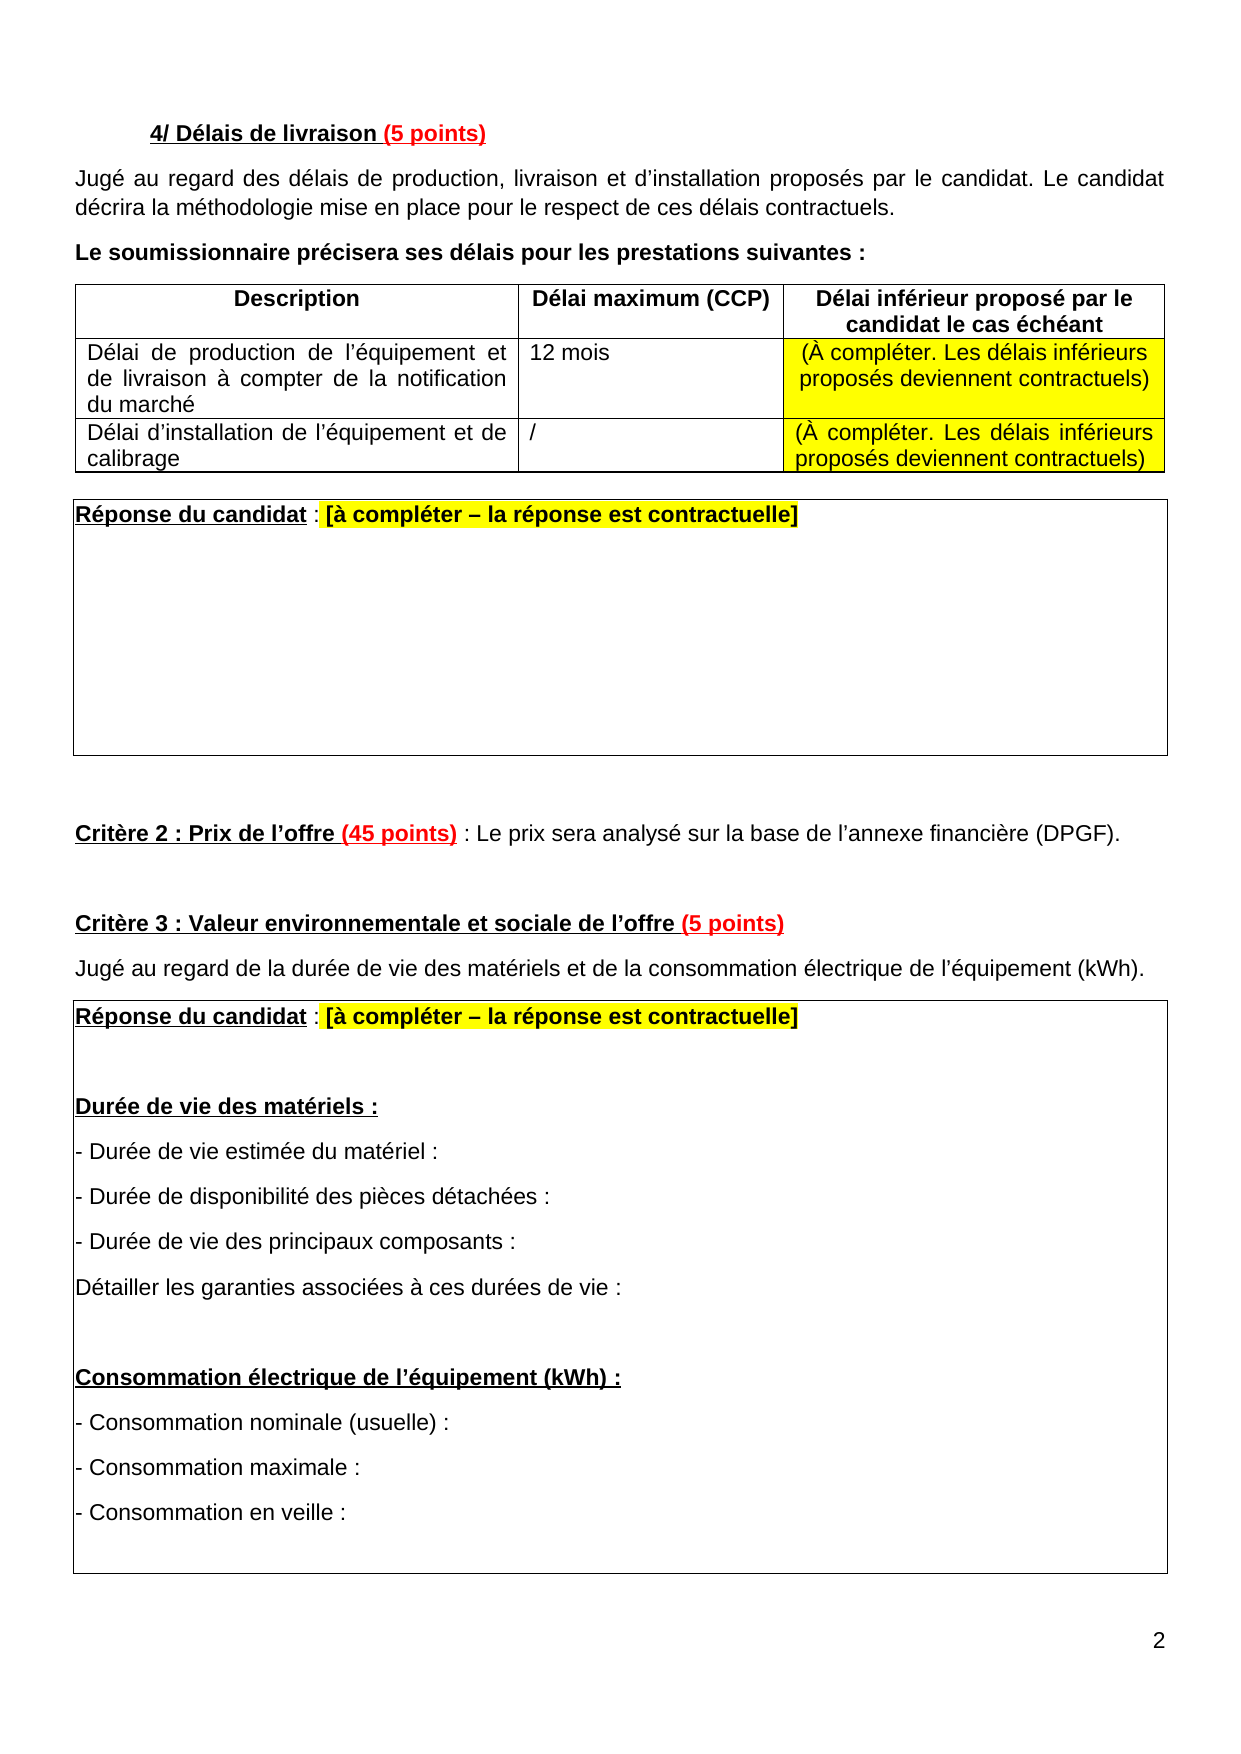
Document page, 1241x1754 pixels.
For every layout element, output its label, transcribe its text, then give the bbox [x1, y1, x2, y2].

text Durée de vie des matériels : [74, 1090, 1167, 1119]
table_cell (À compléter. Les délais inférieurs proposés deviennent contractuels) [784, 339, 1164, 418]
text Réponse du candidat : [à compléter – la réponse est contractuelle] [74, 1001, 1167, 1029]
table_cell / [519, 419, 783, 471]
table_cell (À compléter. Les délais inférieurs proposés deviennent contractuels) [784, 419, 1164, 471]
text - Consommation nominale (usuelle) : [74, 1406, 1167, 1435]
table_cell Délai de production de l’équipement et de livraison à compter de la notification du marché [76, 339, 518, 418]
table_header Délai inférieur proposé par le candidat le cas échéant [784, 285, 1164, 338]
text Jugé au regard de la durée de vie des matériels et de la consommation électrique de l’équipement (kWh). [75, 955, 1165, 981]
text Consommation électrique de l’équipement (kWh) : [74, 1361, 1167, 1390]
text Détailler les garanties associées à ces durées de vie : [74, 1271, 1167, 1300]
text - Durée de disponibilité des pièces détachées : [74, 1181, 1167, 1209]
text Le soumissionnaire précisera ses délais pour les prestations suivantes : [75, 239, 1165, 265]
text - Consommation en veille : [74, 1496, 1167, 1525]
list 4/ Délais de livraison (5 points) [150, 120, 1165, 146]
text - Durée de vie des principaux composants : [74, 1226, 1167, 1255]
table_header Délai maximum (CCP) [519, 285, 783, 338]
table_cell 12 mois [519, 339, 783, 418]
table_header Description [76, 285, 518, 338]
text - Consommation maximale : [74, 1451, 1167, 1480]
text Jugé au regard des délais de production, livraison et d’installation proposés par le candidat. Le candidat décrira la méthodologie mise en place pour le respect de ces délais contractuels. [75, 165, 1165, 220]
text Réponse du candidat : [à compléter – la réponse est contractuelle] [74, 500, 1167, 528]
text Critère 2 : Prix de l’offre (45 points) : Le prix sera analysé sur la base de l’annexe financière (DPGF). [75, 820, 1165, 846]
text Critère 3 : Valeur environnementale et sociale de l’offre (5 points) [75, 910, 1165, 936]
table_cell Délai d’installation de l’équipement et de calibrage [76, 419, 518, 471]
text - Durée de vie estimée du matériel : [74, 1136, 1167, 1164]
